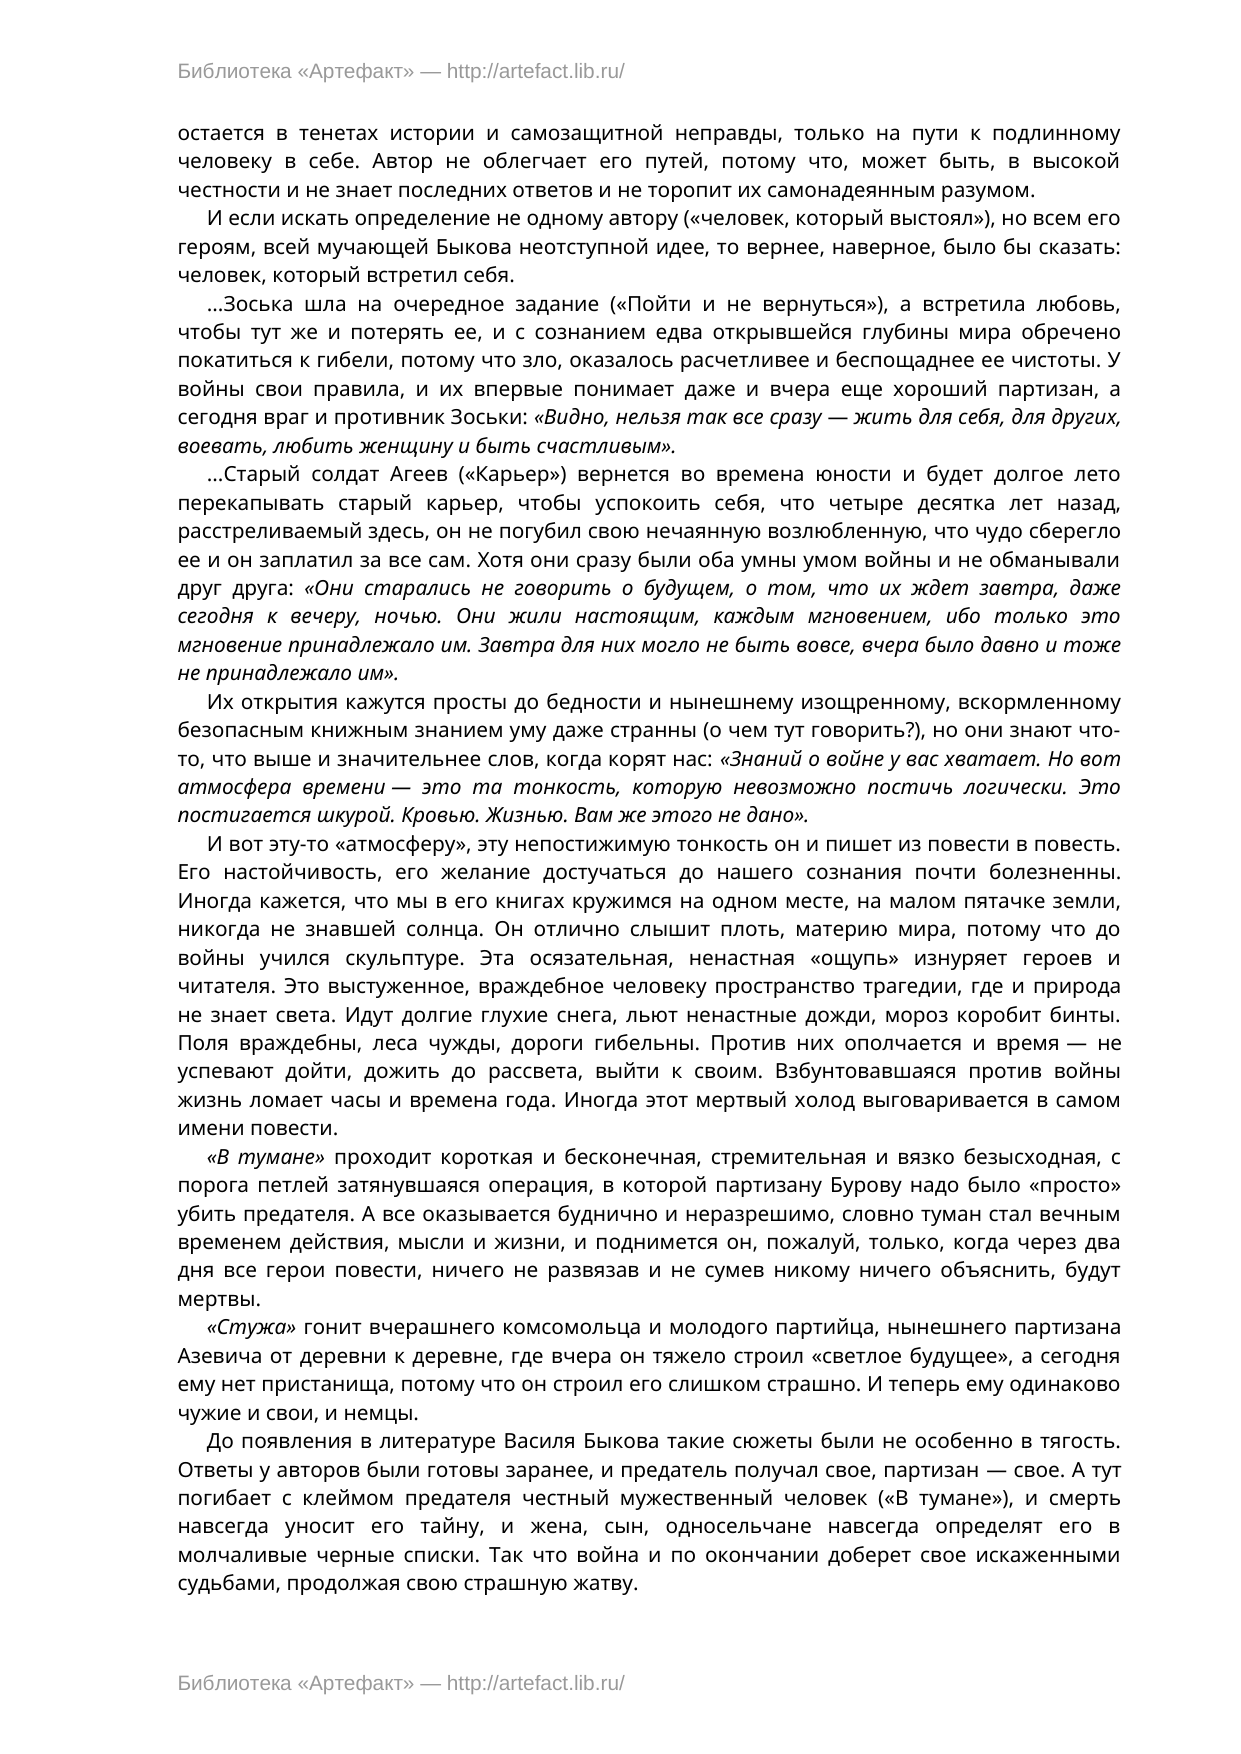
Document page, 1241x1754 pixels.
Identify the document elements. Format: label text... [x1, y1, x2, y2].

text Их открытия кажутся просты до бедности и нынешнему изощренному, вскормленному безопасным книжным знанием уму даже странны (о чем тут говорить?), но они знают что-то, что выше и значительнее слов, когда корят нас: «Знаний о войне у вас хватает. Но вот атмосфера времени — это та тонкость, которую невозможно постичь логически. Это постигается шкурой. Кровью. Жизнью. Вам же этого не дано». [177, 687, 1122, 829]
text ...Зоська шла на очередное задание («Пойти и не вернуться»), а встретила любовь, чтобы тут же и потерять ее, и с сознанием едва открывшейся глубины мира обречено покатиться к гибели, потому что зло, оказалось расчетливее и беспощаднее ее чистоты. У войны свои правила, и их впервые понимает даже и вчера еще хороший партизан, а сегодня враг и противник Зоськи: «Видно, нельзя так все сразу — жить для себя, для других, воевать, любить женщину и быть счастливым». [177, 289, 1122, 459]
text И если искать определение не одному автору («человек, который выстоял»), но всем его героям, всей мучающей Быкова неотступной идее, то вернее, наверное, было бы сказать: человек, который встретил себя. [177, 203, 1122, 289]
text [177, 118, 1122, 203]
text До появления в литературе Василя Быкова такие сюжеты были не особенно в тягость. Ответы у авторов были готовы заранее, и предатель получал свое, партизан — свое. А тут погибает с клеймом предателя честный мужественный человек («В тумане»), и смерть навсегда уносит его тайну, и жена, сын, односельчане навсегда определят его в молчаливые черные списки. Так что война и по окончании доберет свое искаженными судьбами, продолжая свою страшную жатву. [177, 1426, 1122, 1597]
text «Стужа» гонит вчерашнего комсомольца и молодого партийца, нынешнего партизана Азевича от деревни к деревне, где вчера он тяжело строил «светлое будущее», а сегодня ему нет пристанища, потому что он строил его слишком страшно. И теперь ему одинаково чужие и свои, и немцы. [177, 1312, 1122, 1426]
text И вот эту-то «атмосферу», эту непостижимую тонкость он и пишет из повести в повесть. Его настойчивость, его желание достучаться до нашего сознания почти болезненны. Иногда кажется, что мы в его книгах кружимся на одном месте, на малом пятачке земли, никогда не знавшей солнца. Он отлично слышит плоть, материю мира, потому что до войны учился скульптуре. Эта осязательная, ненастная «ощупь» изнуряет героев и читателя. Это выстуженное, враждебное человеку пространство трагедии, где и природа не знает света. Идут долгие глухие снега, льют ненастные дожди, мороз коробит бинты. Поля враждебны, леса чужды, дороги гибельны. Против них ополчается и время — не успевают дойти, дожить до рассвета, выйти к своим. Взбунтовавшаяся против войны жизнь ломает часы и времена года. Иногда этот мертвый холод выговаривается в самом имени повести. [177, 829, 1122, 1142]
text ...Старый солдат Агеев («Карьер») вернется во времена юности и будет долгое лето перекапывать старый карьер, чтобы успокоить себя, что четыре десятка лет назад, расстреливаемый здесь, он не погубил свою нечаянную возлюбленную, что чудо сберегло ее и он заплатил за все сам. Хотя они сразу были оба умны умом войны и не обманывали друг друга: «Они старались не говорить о будущем, о том, что их ждет завтра, даже сегодня к вечеру, ночью. Они жили настоящим, каждым мгновением, ибо только это мгновение принадлежало им. Завтра для них могло не быть вовсе, вчера было давно и тоже не принадлежало им». [177, 459, 1122, 687]
text «В тумане» проходит короткая и бесконечная, стремительная и вязко безысходная, с порога петлей затянувшаяся операция, в которой партизану Бурову надо было «просто» убить предателя. А все оказывается буднично и неразрешимо, словно туман стал вечным временем действия, мысли и жизни, и поднимется он, пожалуй, только, когда через два дня все герои повести, ничего не развязав и не сумев никому ничего объяснить, будут мертвы. [177, 1142, 1122, 1312]
